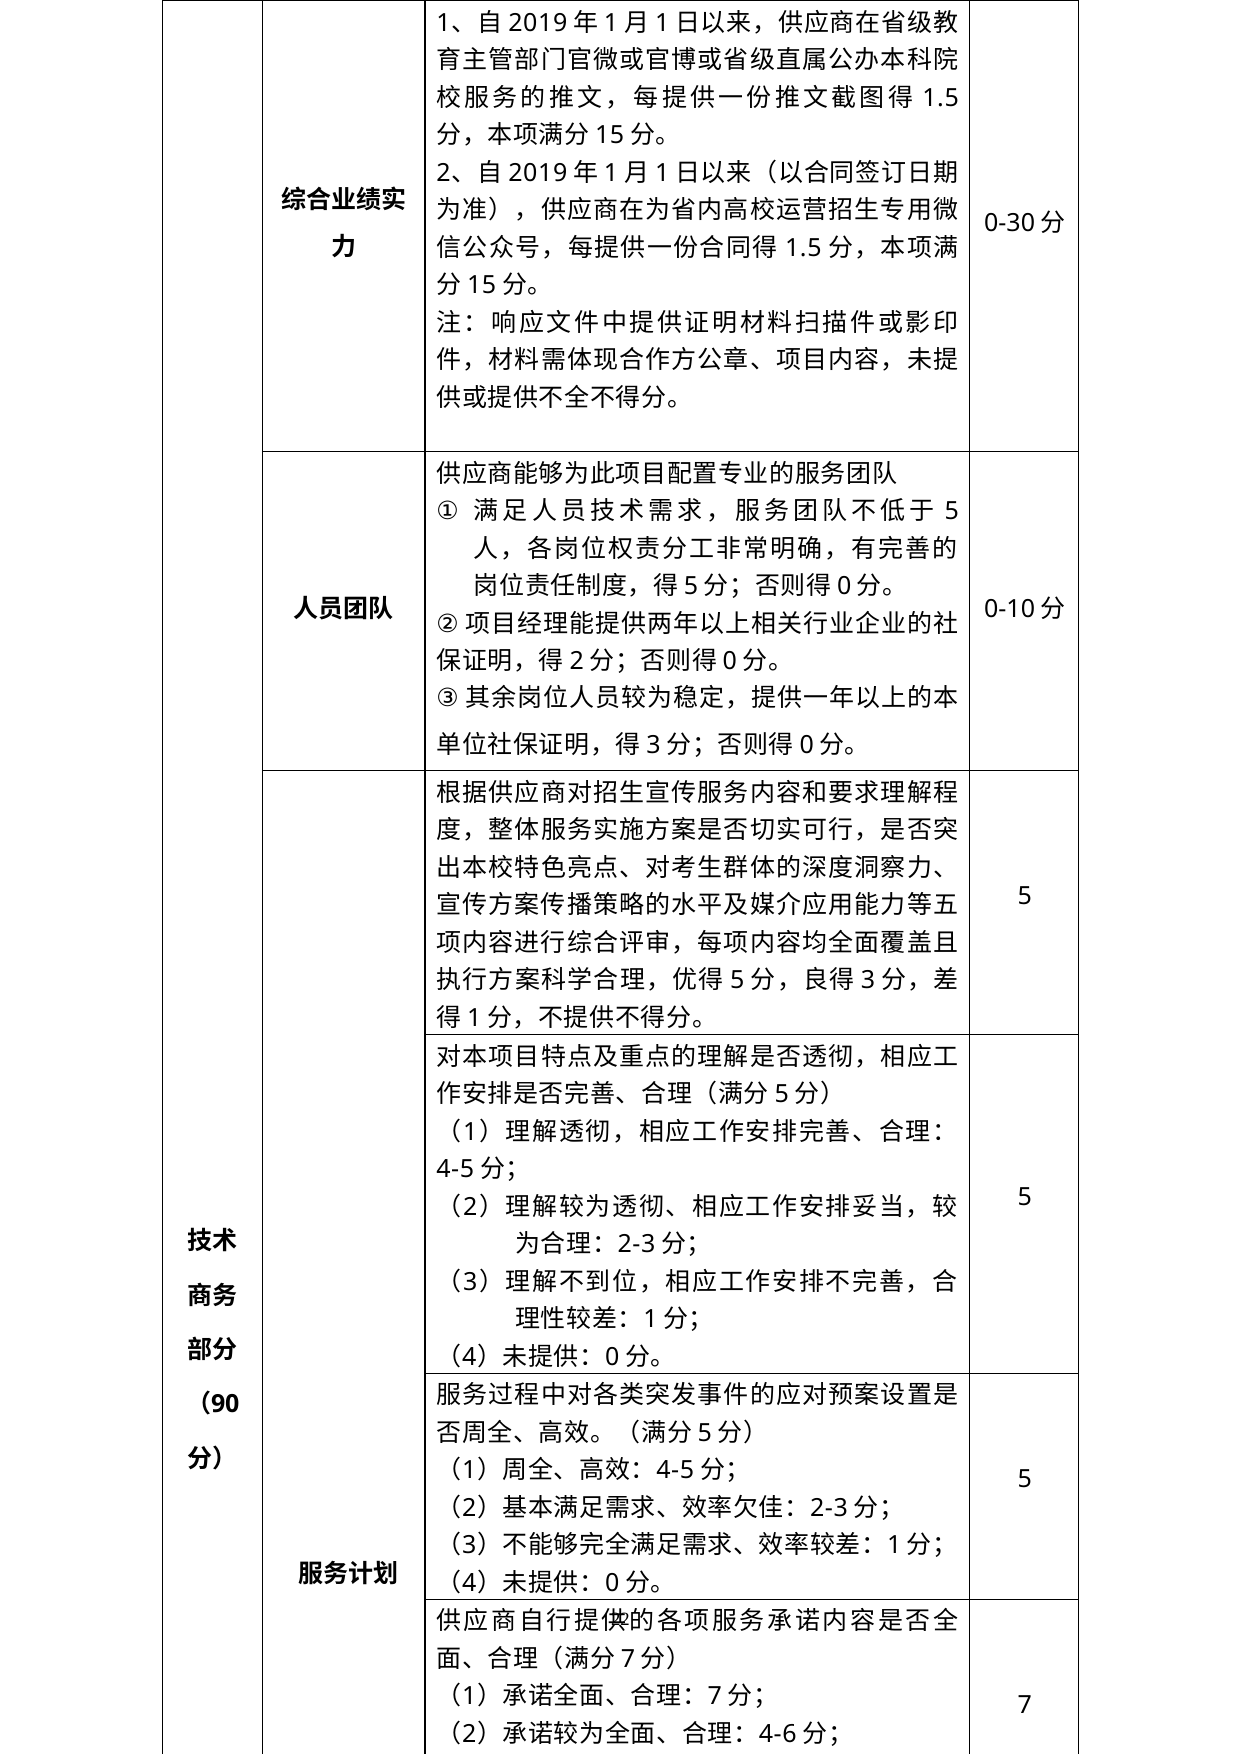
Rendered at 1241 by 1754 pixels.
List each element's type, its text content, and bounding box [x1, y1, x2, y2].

table_cell 服务过程中对各类突发事件的应对预案设置是否周全、高效。（满分5分） （1）周全、高效：4-5分； （2）基本满足需求、效率欠佳：2-3分； （3）不能够完全满足需求、效率较差：1分； （4）未提供：0分。 [426, 1374, 969, 1598]
table_cell 服务计划 [263, 771, 424, 1754]
table_cell 人员团队 [263, 452, 424, 770]
table_cell 5 [970, 1035, 1078, 1372]
table_cell 对本项目特点及重点的理解是否透彻，相应工作安排是否完善、合理（满分5分） （1）理解透彻，相应工作安排完善、合理：4-5分； （2）理解较为透彻、相应工作安排妥当，较为合理：2-3分； （3）理解不到位，相应工作安排不完善，合理性较差：1分； （4）未提供：0分。 [426, 1035, 969, 1372]
table_header 1、自2019年1月1日以来，供应商在省级教育主管部门官微或官博或省级直属公办本科院校服务的推文，每提供一份推文截图得1.5分，本项满分15分。 2、自2019年1月1日以来（以合同签订日期为准），供应商在为省内高校运营招生专用微信公众号，每提供一份合同得1.5分，本项满分15分。 注：响应文件中提供证明材料扫描件或影印件，材料需体现合作方公章、项目内容，未提供或提供不全不得分。 [426, 1, 969, 451]
table_cell 7 [970, 1600, 1078, 1754]
table_cell 根据供应商对招生宣传服务内容和要求理解程度，整体服务实施方案是否切实可行，是否突出本校特色亮点、对考生群体的深度洞察力、宣传方案传播策略的水平及媒介应用能力等五项内容进行综合评审，每项内容均全面覆盖且执行方案科学合理，优得5分，良得3分，差得1分，不提供不得分。 [426, 771, 969, 1034]
table_cell 供应商能够为此项目配置专业的服务团队 满足人员技术需求，服务团队不低于5人，各岗位权责分工非常明确，有完善的岗位责任制度，得5分；否则得0分。 ②项目经理能提供两年以上相关行业企业的社保证明，得2分；否则得0分。 ③其余岗位人员较为稳定，提供一年以上的本单位社保证明，得3分；否则得0分。 [426, 452, 969, 770]
table_cell 5 [970, 1374, 1078, 1598]
table_cell 5 [970, 771, 1078, 1034]
table_header 0-30分 [970, 1, 1078, 451]
table_header 综合业绩实力 [263, 1, 424, 451]
table_header 技术 商务 部分 （90分） [163, 1, 262, 1754]
table_cell 供应商自行提供的各项服务承诺内容是否全面、合理（满分7分） （1）承诺全面、合理：7分； （2）承诺较为全面、合理：4-6分； （3）承诺片面、不合理：1-3分； （4）未提供：0分。 [426, 1600, 969, 1754]
table_cell 0-10分 [970, 452, 1078, 770]
